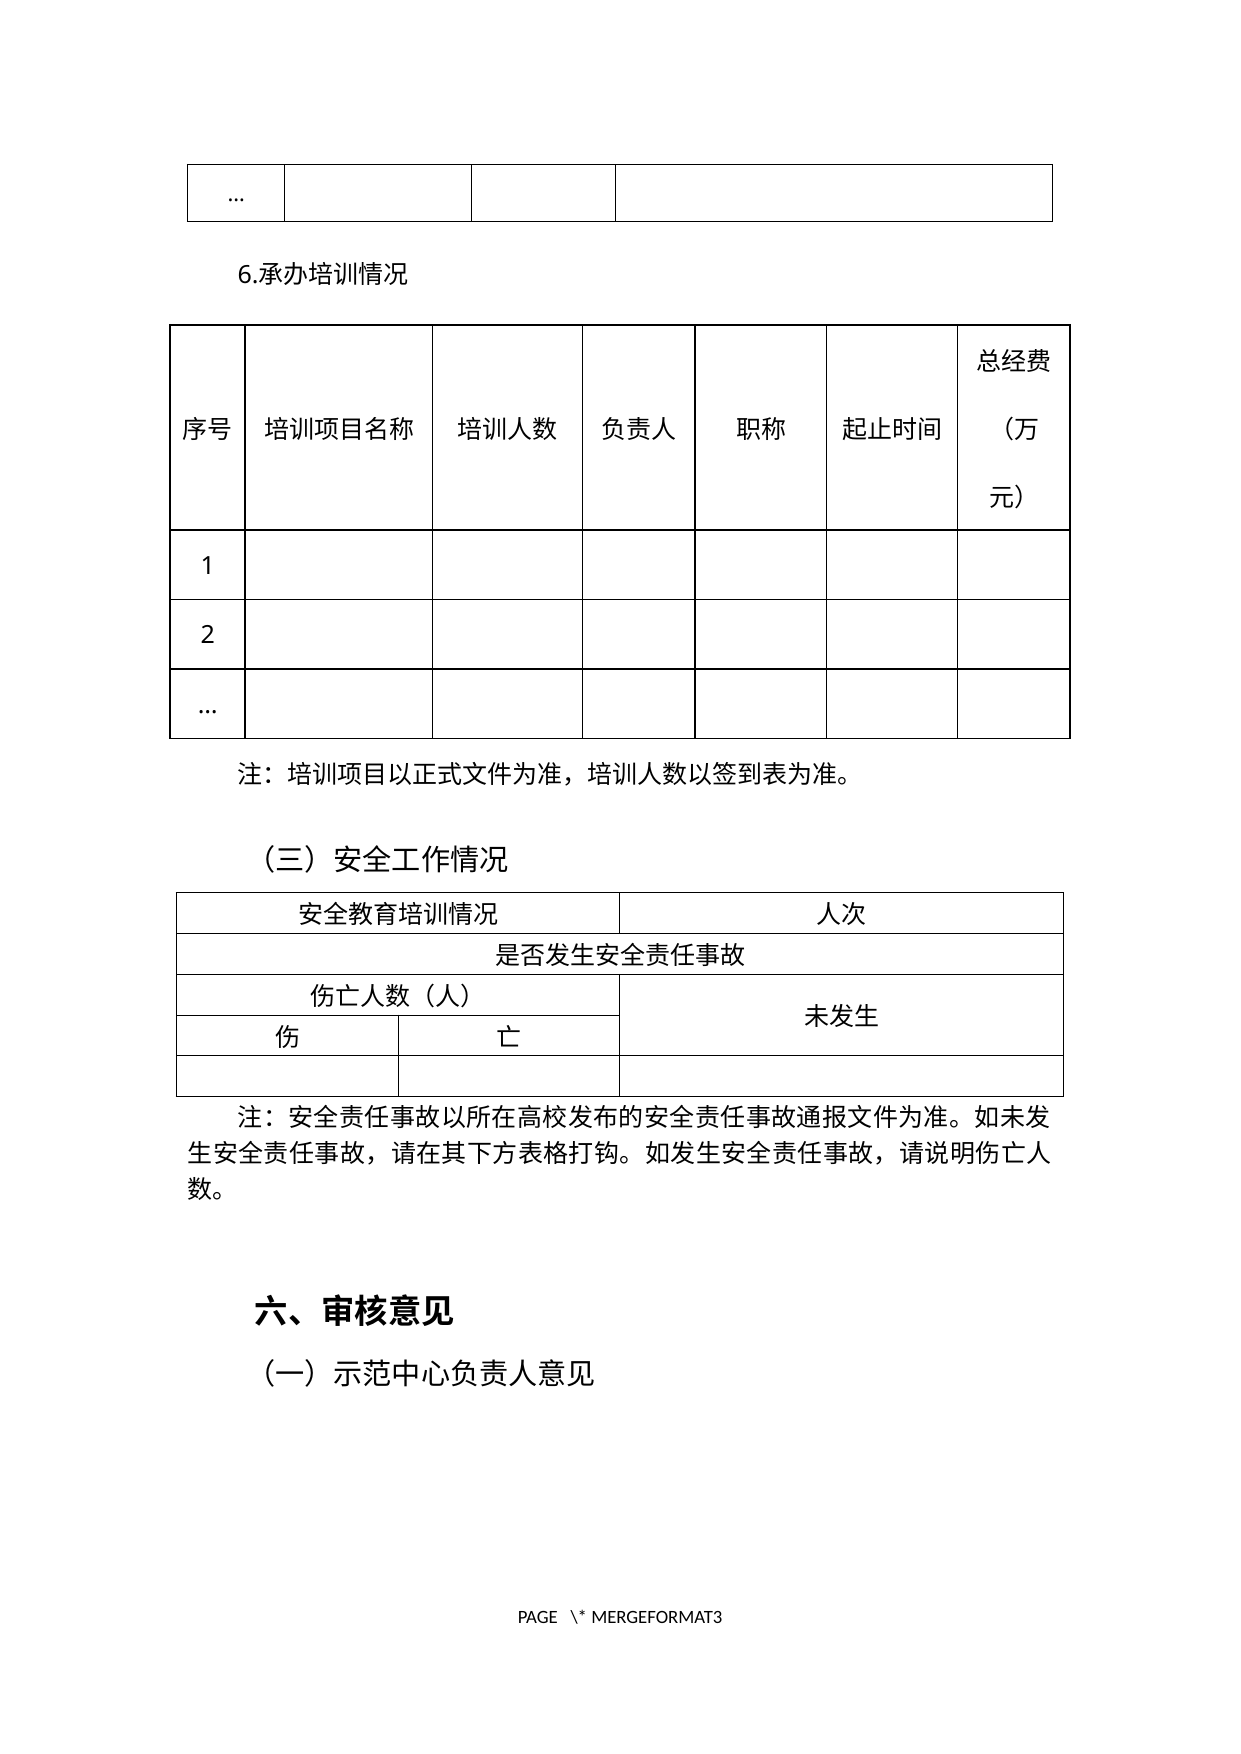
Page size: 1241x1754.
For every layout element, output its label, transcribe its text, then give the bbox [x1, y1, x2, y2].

table_cell [696, 600, 826, 668]
table_cell [246, 600, 432, 668]
table_header 职称 [696, 326, 826, 529]
table_cell [827, 531, 957, 599]
table_cell 是否发生安全责任事故 [177, 934, 1063, 974]
table_cell … [171, 670, 244, 738]
table_header 序号 [171, 326, 244, 529]
text 注：培训项目以正式文件为准，培训人数以签到表为准。 [187, 739, 1053, 807]
table_cell [827, 670, 957, 738]
table_cell [433, 531, 582, 599]
table_cell [583, 531, 694, 599]
table_cell 2 [171, 600, 244, 668]
table_cell [433, 670, 582, 738]
table_cell 1 [171, 531, 244, 599]
table_cell [177, 1056, 398, 1096]
table_header 起止时间 [827, 326, 957, 529]
table_cell [827, 600, 957, 668]
table_header 安全教育培训情况 [177, 893, 619, 933]
table_cell [433, 600, 582, 668]
table_cell [696, 670, 826, 738]
table_cell 伤亡人数（人） [177, 975, 619, 1014]
table_cell [620, 1056, 1063, 1096]
text 6.承办培训情况 [187, 239, 1053, 307]
table_cell [696, 531, 826, 599]
text 六、审核意见 [187, 1285, 1053, 1333]
table_cell 未发生 [620, 975, 1063, 1055]
table_cell [246, 670, 432, 738]
table_cell 亡 [399, 1016, 619, 1055]
table_header 人次 [620, 893, 1063, 933]
table_header 负责人 [583, 326, 694, 529]
table_cell [958, 670, 1069, 738]
text 注：安全责任事故以所在高校发布的安全责任事故通报文件为准。如未发生安全责任事故，请在其下方表格打钩。如发生安全责任事故，请说明伤亡人数。 [187, 1097, 1053, 1206]
table_cell [472, 165, 615, 221]
table_cell [616, 165, 1052, 221]
table_cell [246, 531, 432, 599]
text （三）安全工作情况 [187, 824, 1053, 892]
table_header 培训人数 [433, 326, 582, 529]
table_cell 伤 [177, 1016, 398, 1055]
table_header 总经费（万元） [958, 326, 1069, 529]
table_cell [399, 1056, 619, 1096]
table_cell … [188, 165, 284, 221]
table_cell [285, 165, 471, 221]
table_cell [958, 531, 1069, 599]
table_header 培训项目名称 [246, 326, 432, 529]
table_cell [583, 670, 694, 738]
table_cell [958, 600, 1069, 668]
text （一）示范中心负责人意见 [187, 1351, 1053, 1393]
table_cell [583, 600, 694, 668]
